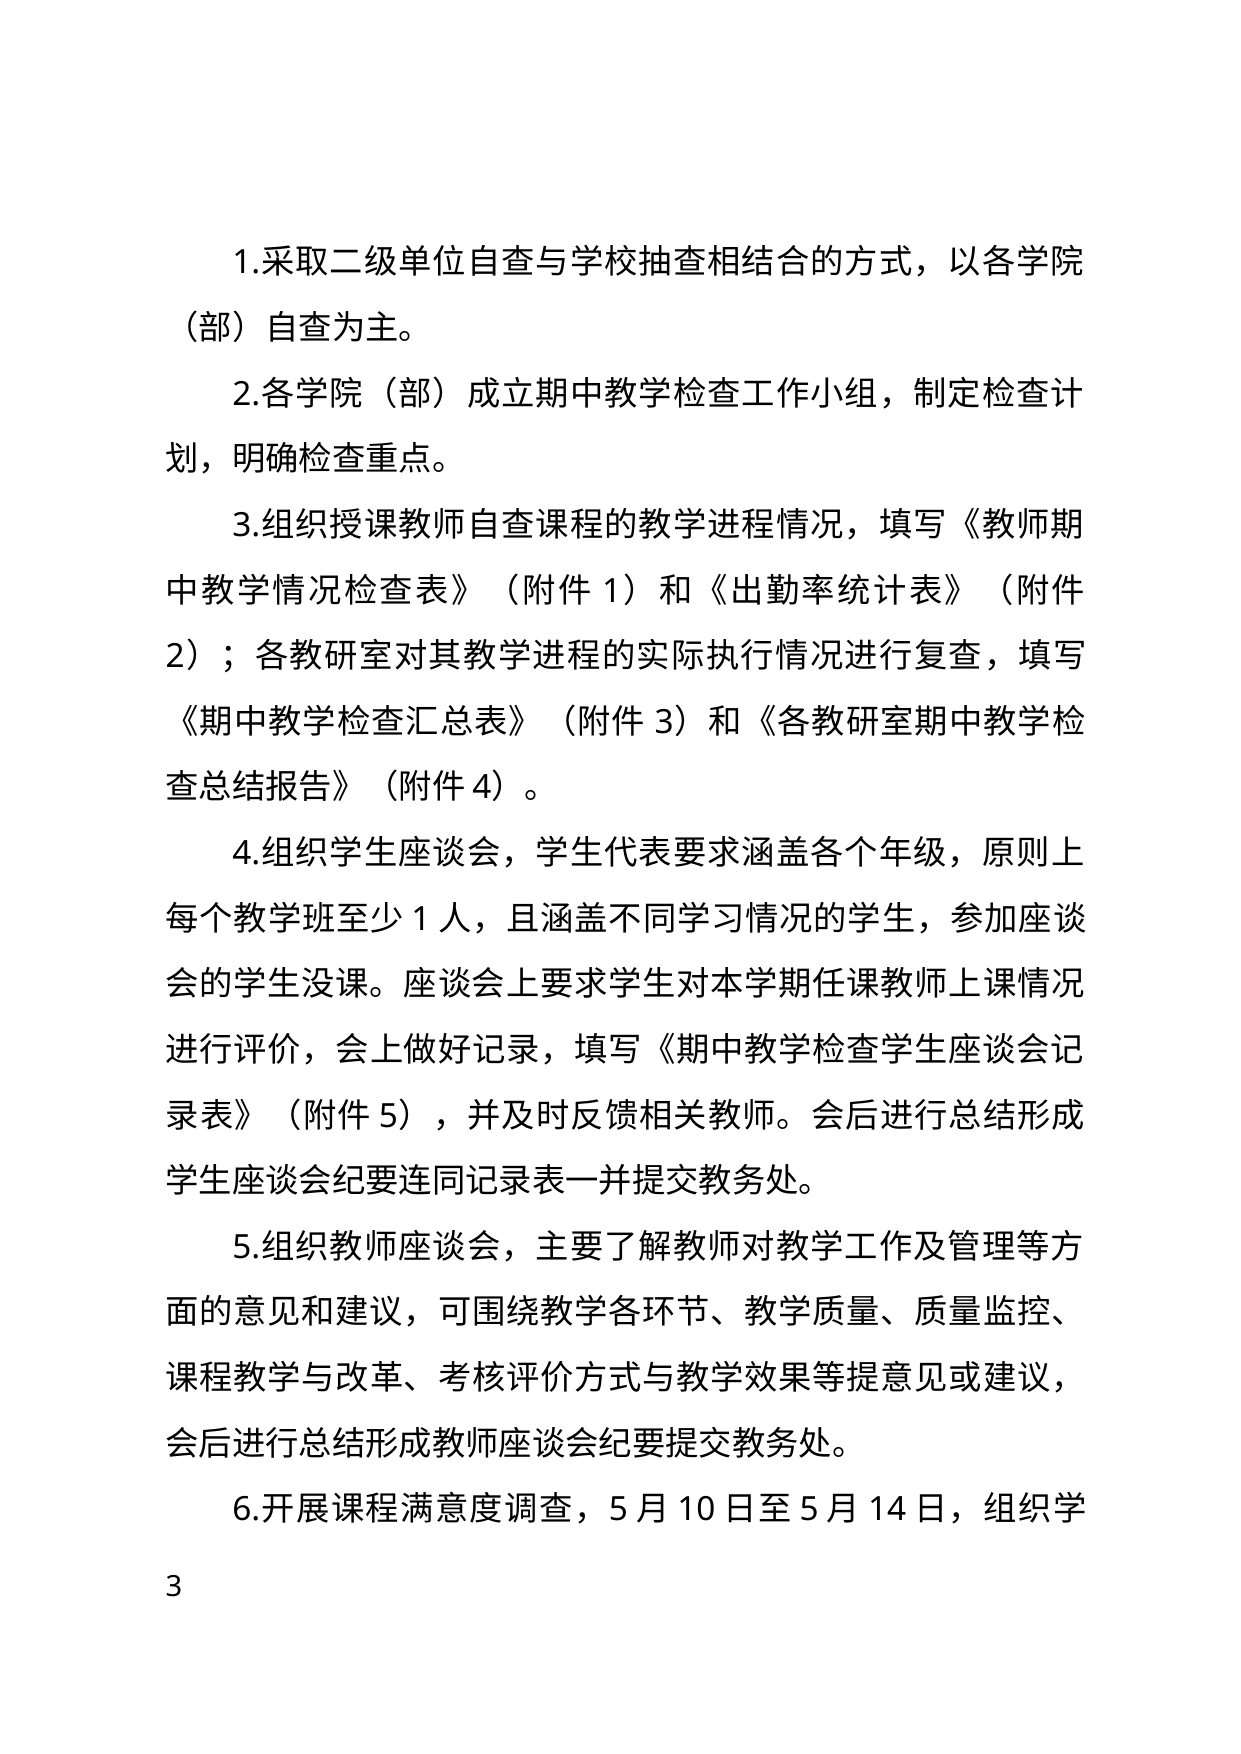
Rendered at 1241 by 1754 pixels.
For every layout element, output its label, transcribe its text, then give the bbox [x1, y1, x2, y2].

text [165, 1473, 1087, 1539]
text 5.组织教师座谈会，主要了解教师对教学工作及管理等方面的意见和建议，可围绕教学各环节、教学质量、质量监控、课程教学与改革、考核评价方式与教学效果等提意见或建议，会后进行总结形成教师座谈会纪要提交教务处。 [165, 1211, 1087, 1473]
text 2.各学院（部）成立期中教学检查工作小组，制定检查计划，明确检查重点。 [165, 358, 1087, 489]
text 3.组织授课教师自查课程的教学进程情况，填写《教师期中教学情况检查表》（附件1）和《出勤率统计表》（附件2）；各教研室对其教学进程的实际执行情况进行复查，填写《期中教学检查汇总表》（附件3）和《各教研室期中教学检查总结报告》（附件4）。 [165, 489, 1087, 817]
text 1.采取二级单位自查与学校抽查相结合的方式，以各学院（部）自查为主。 [165, 227, 1087, 358]
text 4.组织学生座谈会，学生代表要求涵盖各个年级，原则上每个教学班至少1人，且涵盖不同学习情况的学生，参加座谈会的学生没课。座谈会上要求学生对本学期任课教师上课情况进行评价，会上做好记录，填写《期中教学检查学生座谈会记录表》（附件5），并及时反馈相关教师。会后进行总结形成学生座谈会纪要连同记录表一并提交教务处。 [165, 817, 1087, 1211]
